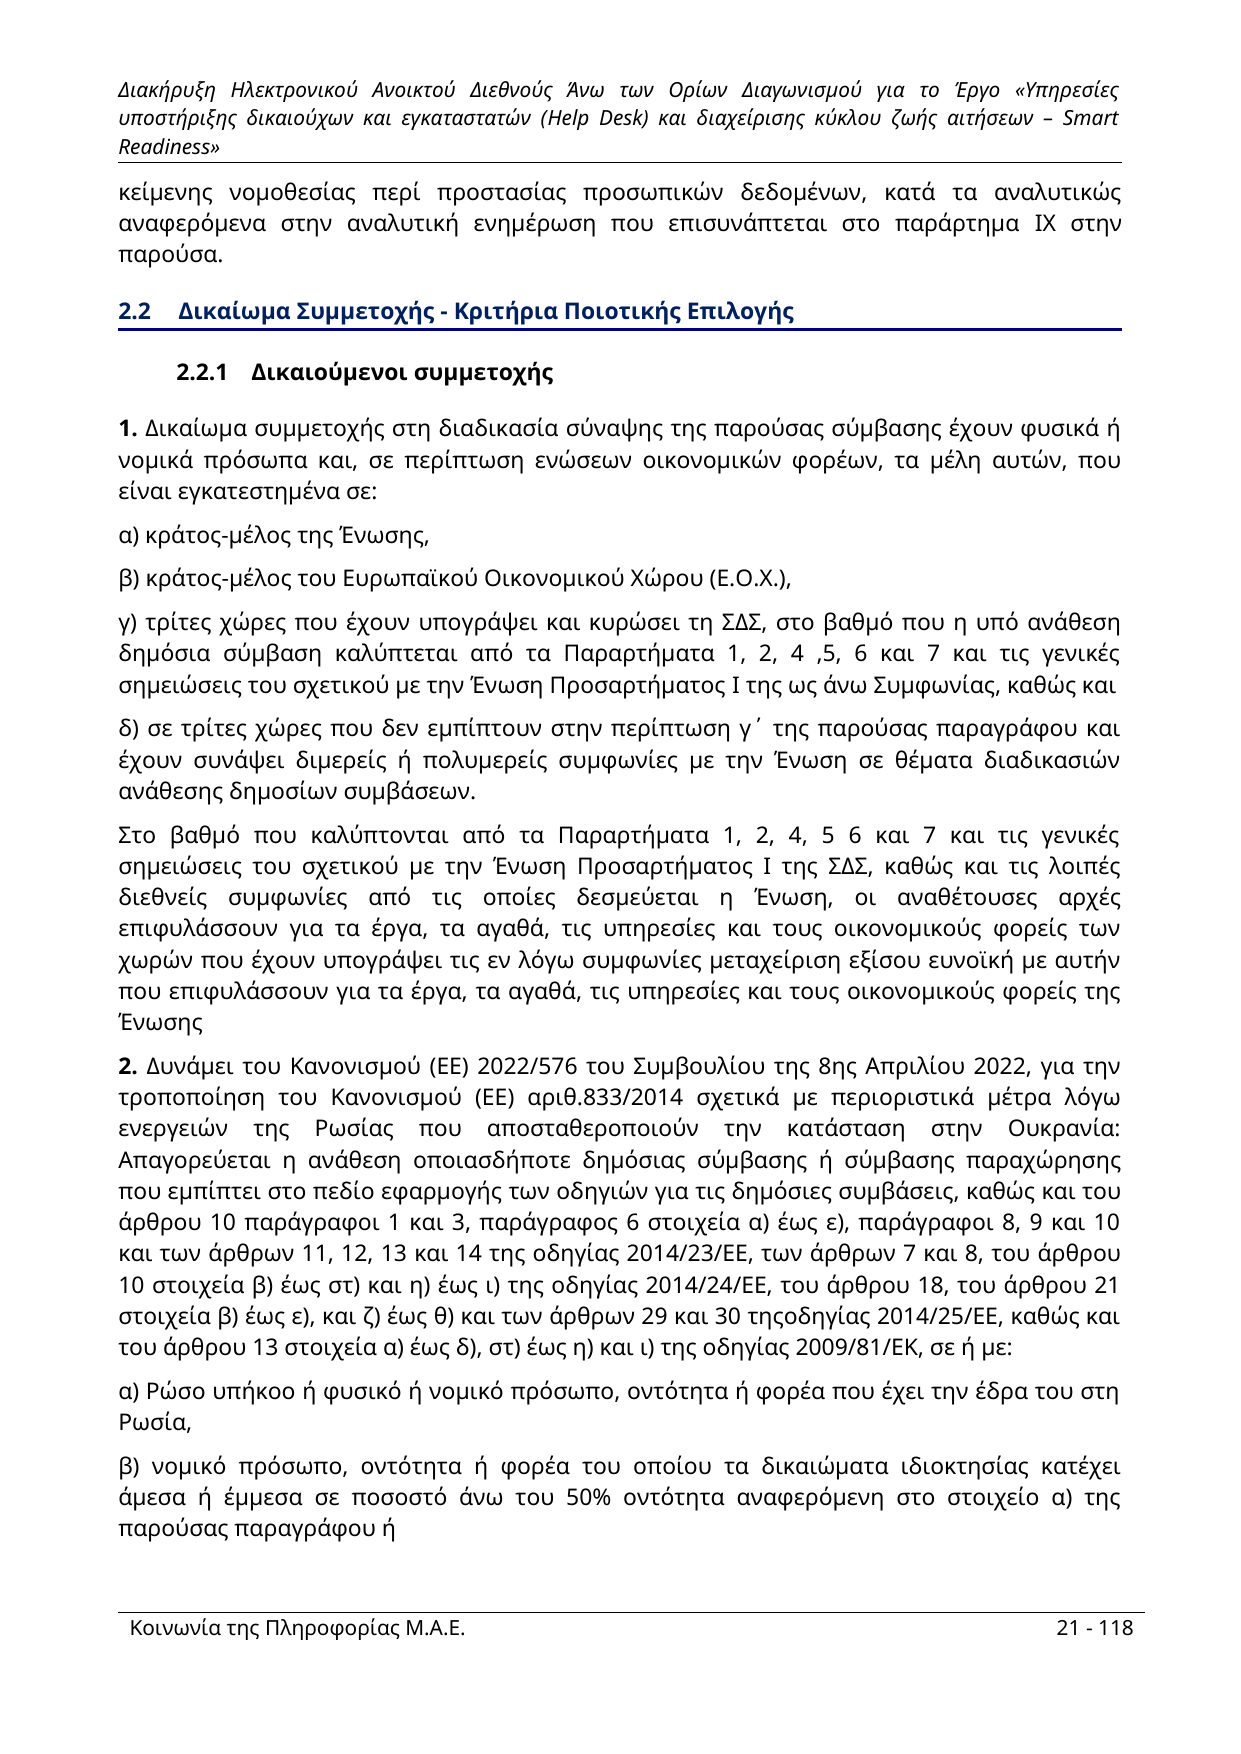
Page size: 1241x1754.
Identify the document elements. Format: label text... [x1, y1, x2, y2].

text Στο βαθμό που καλύπτονται από τα Παραρτήματα 1, 2, 4, 5 6 και 7 και τις γενικές σημειώσεις του σχετικού με την Ένωση Προσαρτήματος I της ΣΔΣ, καθώς και τις λοιπές διεθνείς συμφωνίες από τις οποίες δεσμεύεται η Ένωση, οι αναθέτουσες αρχές επιφυλάσσουν για τα έργα, τα αγαθά, τις υπηρεσίες και τους οικονομικούς φορείς των χωρών που έχουν υπογράψει τις εν λόγω συμφωνίες μεταχείριση εξίσου ευνοϊκή με αυτήν που επιφυλάσσουν για τα έργα, τα αγαθά, τις υπηρεσίες και τους οικονομικούς φορείς της Ένωσης [118, 819, 1122, 1037]
text α) κράτος-μέλος της Ένωσης, [118, 519, 1122, 550]
text δ) σε τρίτες χώρες που δεν εμπίπτουν στην περίπτωση γ΄ της παρούσας παραγράφου και έχουν συνάψει διμερείς ή πολυμερείς συμφωνίες με την Ένωση σε θέματα διαδικασιών ανάθεσης δημοσίων συμβάσεων. [118, 712, 1122, 806]
subtitle Δικαιούμενοι συμμετοχής [176, 356, 1122, 387]
text α) Ρώσο υπήκοο ή φυσικό ή νομικό πρόσωπο, οντότητα ή φορέα που έχει την έδρα του στη Ρωσία, [118, 1375, 1122, 1437]
text 1. Δικαίωμα συμμετοχής στη διαδικασία σύναψης της παρούσας σύμβασης έχουν φυσικά ή νομικά πρόσωπα και, σε περίπτωση ενώσεων οικονομικών φορέων, τα μέλη αυτών, που είναι εγκατεστημένα σε: [118, 412, 1122, 506]
text γ) τρίτες χώρες που έχουν υπογράψει και κυρώσει τη ΣΔΣ, στο βαθμό που η υπό ανάθεση δημόσια σύμβαση καλύπτεται από τα Παραρτήματα 1, 2, 4 ,5, 6 και 7 και τις γενικές σημειώσεις του σχετικού με την Ένωση Προσαρτήματος I της ως άνω Συμφωνίας, καθώς και [118, 606, 1122, 700]
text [118, 176, 1122, 270]
text β) νομικό πρόσωπο, οντότητα ή φορέα του οποίου τα δικαιώματα ιδιοκτησίας κατέχει άμεσα ή έμμεσα σε ποσοστό άνω του 50% οντότητα αναφερόμενη στο στοιχείο α) της παρούσας παραγράφου ή [118, 1450, 1122, 1544]
text 2. Δυνάμει του Κανονισμού (ΕΕ) 2022/576 του Συμβουλίου της 8ης Απριλίου 2022, για την τροποποίηση του Κανονισμού (ΕΕ) αριθ.833/2014 σχετικά με περιοριστικά μέτρα λόγω ενεργειών της Ρωσίας που αποσταθεροποιούν την κατάσταση στην Ουκρανία: Απαγορεύεται η ανάθεση οποιασδήποτε δημόσιας σύμβασης ή σύμβασης παραχώρησης που εμπίπτει στο πεδίο εφαρμογής των οδηγιών για τις δημόσιες συμβάσεις, καθώς και του άρθρου 10 παράγραφοι 1 και 3, παράγραφος 6 στοιχεία α) έως ε), παράγραφοι 8, 9 και 10 και των άρθρων 11, 12, 13 και 14 της οδηγίας 2014/23/ΕΕ, των άρθρων 7 και 8, του άρθρου 10 στοιχεία β) έως στ) και η) έως ι) της οδηγίας 2014/24/ΕΕ, του άρθρου 18, του άρθρου 21 στοιχεία β) έως ε), και ζ) έως θ) και των άρθρων 29 και 30 τηςοδηγίας 2014/25/ΕΕ, καθώς και του άρθρου 13 στοιχεία α) έως δ), στ) έως η) και ι) της οδηγίας 2009/81/ΕΚ, σε ή με: [118, 1050, 1122, 1362]
subtitle Δικαίωμα Συμμετοχής - Κριτήρια Ποιοτικής Επιλογής [118, 295, 1122, 328]
text β) κράτος-μέλος του Ευρωπαϊκού Οικονομικού Χώρου (Ε.Ο.Χ.), [118, 562, 1122, 594]
